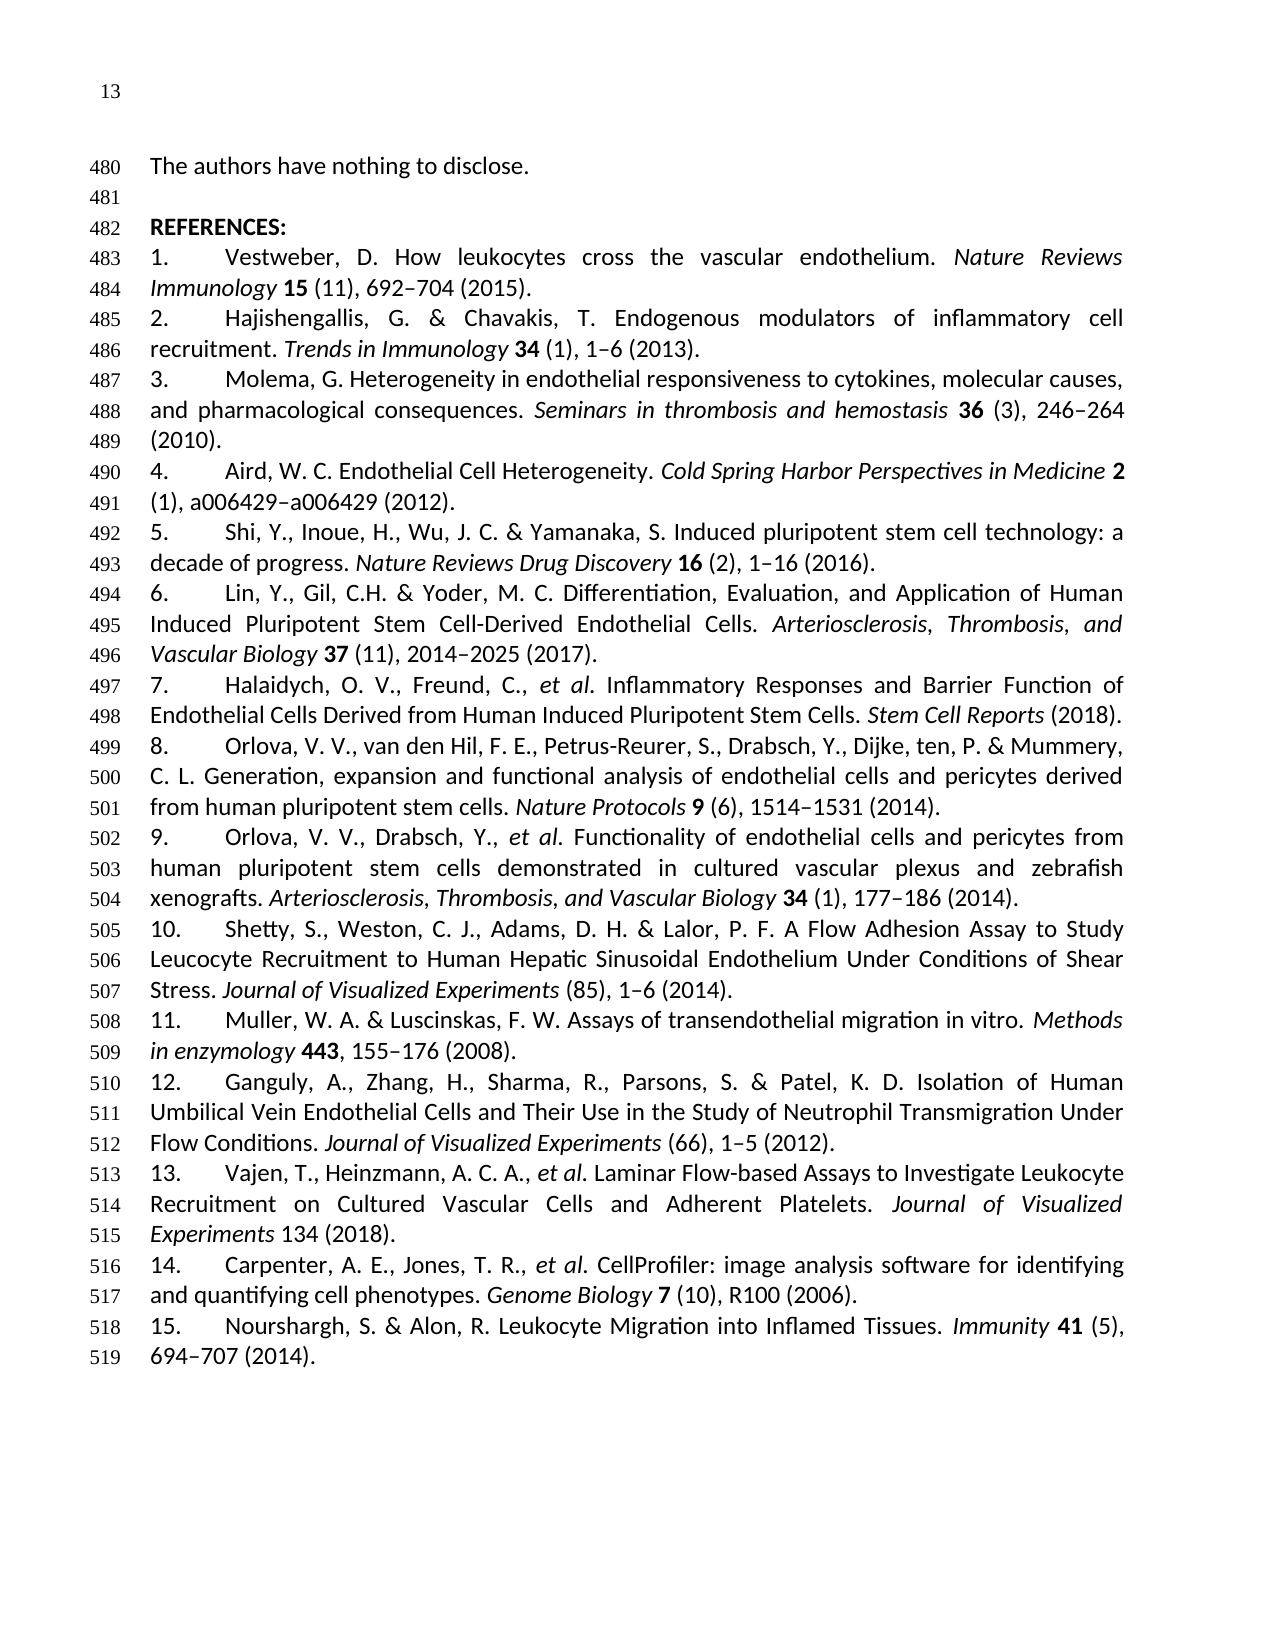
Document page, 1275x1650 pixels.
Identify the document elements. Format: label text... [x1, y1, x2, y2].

text REFERENCES: [150, 211, 1125, 242]
text 15. Nourshargh, S. & Alon, R. Leukocyte Migration into Inflamed Tissues. Immunity 41 (5), 694–707 (2014). [150, 1310, 1125, 1371]
text 12. Ganguly, A., Zhang, H., Sharma, R., Parsons, S. & Patel, K. D. Isolation of Human Umbilical Vein Endothelial Cells and Their Use in the Study of Neutrophil Transmigration Under Flow Conditions. Journal of Visualized Experiments (66), 1–5 (2012). [150, 1066, 1125, 1157]
text 10. Shetty, S., Weston, C. J., Adams, D. H. & Lalor, P. F. A Flow Adhesion Assay to Study Leucocyte Recruitment to Human Hepatic Sinusoidal Endothelium Under Conditions of Shear Stress. Journal of Visualized Experiments (85), 1–6 (2014). [150, 913, 1125, 1004]
text The authors have nothing to disclose. [150, 150, 1125, 181]
text 1. Vestweber, D. How leukocytes cross the vascular endothelium. Nature Reviews Immunology 15 (11), 692–704 (2015). [150, 242, 1125, 303]
text 11. Muller, W. A. & Luscinskas, F. W. Assays of transendothelial migration in vitro. Methods in enzymology 443, 155–176 (2008). [150, 1004, 1125, 1066]
text 4. Aird, W. C. Endothelial Cell Heterogeneity. Cold Spring Harbor Perspectives in Medicine 2 (1), a006429–a006429 (2012). [150, 455, 1125, 516]
text 6. Lin, Y., Gil, C.H. & Yoder, M. C. Differentiation, Evaluation, and Application of Human Induced Pluripotent Stem Cell-Derived Endothelial Cells. Arteriosclerosis, Thrombosis, and Vascular Biology 37 (11), 2014–2025 (2017). [150, 577, 1125, 669]
text 9. Orlova, V. V., Drabsch, Y., et al. Functionality of endothelial cells and pericytes from human pluripotent stem cells demonstrated in cultured vascular plexus and zebrafish xenografts. Arteriosclerosis, Thrombosis, and Vascular Biology 34 (1), 177–186 (2014). [150, 821, 1125, 913]
text 2. Hajishengallis, G. & Chavakis, T. Endogenous modulators of inflammatory cell recruitment. Trends in Immunology 34 (1), 1–6 (2013). [150, 303, 1125, 364]
text 13. Vajen, T., Heinzmann, A. C. A., et al. Laminar Flow-based Assays to Investigate Leukocyte Recruitment on Cultured Vascular Cells and Adherent Platelets. Journal of Visualized Experiments 134 (2018). [150, 1157, 1125, 1249]
text 5. Shi, Y., Inoue, H., Wu, J. C. & Yamanaka, S. Induced pluripotent stem cell technology: a decade of progress. Nature Reviews Drug Discovery 16 (2), 1–16 (2016). [150, 516, 1125, 577]
text 7. Halaidych, O. V., Freund, C., et al. Inflammatory Responses and Barrier Function of Endothelial Cells Derived from Human Induced Pluripotent Stem Cells. Stem Cell Reports (2018). [150, 669, 1125, 730]
text 3. Molema, G. Heterogeneity in endothelial responsiveness to cytokines, molecular causes, and pharmacological consequences. Seminars in thrombosis and hemostasis 36 (3), 246–264 (2010). [150, 364, 1125, 455]
text 8. Orlova, V. V., van den Hil, F. E., Petrus-Reurer, S., Drabsch, Y., Dijke, ten, P. & Mummery, C. L. Generation, expansion and functional analysis of endothelial cells and pericytes derived from human pluripotent stem cells. Nature Protocols 9 (6), 1514–1531 (2014). [150, 730, 1125, 821]
text 14. Carpenter, A. E., Jones, T. R., et al. CellProfiler: image analysis software for identifying and quantifying cell phenotypes. Genome Biology 7 (10), R100 (2006). [150, 1249, 1125, 1310]
